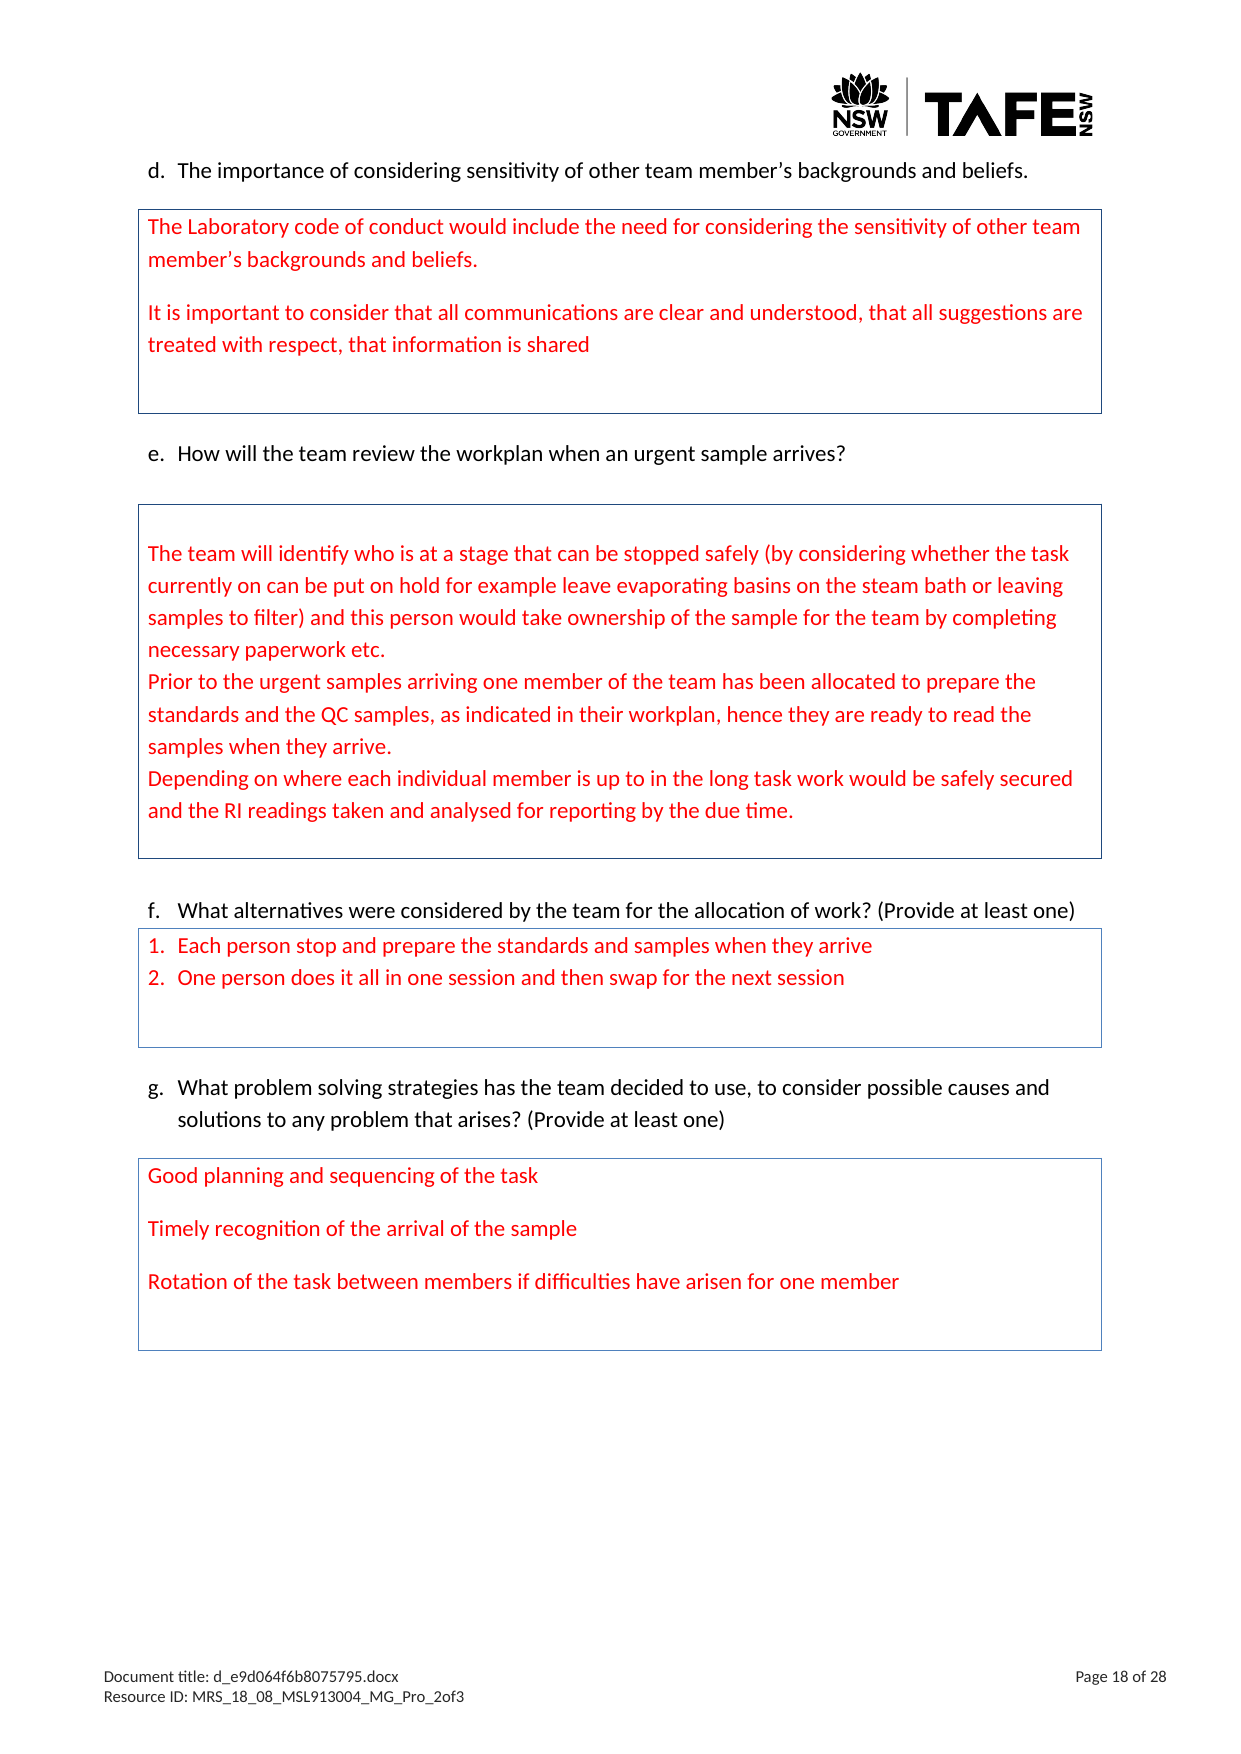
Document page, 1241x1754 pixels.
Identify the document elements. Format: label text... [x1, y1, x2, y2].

list Each person stop and prepare the standards and samples when they arrive [139, 929, 1101, 959]
list What alternatives were considered by the team for the allocation of work? (Provide at least one) [148, 896, 1092, 924]
text The Laboratory code of conduct would include the need for considering the sensitivity of other team member’s backgrounds and beliefs. [139, 210, 1101, 273]
list The team will identify who is at a stage that can be stopped safely (by considering whether the task currently on can be put on hold for example leave evaporating basins on the steam bath or leaving samples to filter) and this person would take ownership of the sample for the team by completing necessary paperwork etc. [139, 536, 1101, 663]
text It is important to consider that all communications are clear and understood, that all suggestions are treated with respect, that information is shared [139, 294, 1101, 358]
picture [831, 71, 1093, 137]
text Rotation of the task between members if difficulties have arisen for one member [139, 1264, 1101, 1295]
list The importance of considering sensitivity of other team member’s backgrounds and beliefs. [148, 156, 1092, 184]
text Good planning and sequencing of the task [139, 1159, 1101, 1189]
list What problem solving strategies has the team decided to use, to consider possible causes and solutions to any problem that arises? (Provide at least one) [148, 1073, 1092, 1133]
text Timely recognition of the arrival of the sample [139, 1211, 1101, 1242]
list One person does it all in one session and then swap for the next session [139, 960, 1101, 991]
list Depending on where each individual member is up to in the long task work would be safely secured and the RI readings taken and analysed for reporting by the due time. [139, 761, 1101, 824]
list How will the team review the workplan when an urgent sample arrives? [148, 439, 1092, 467]
list Prior to the urgent samples arriving one member of the team has been allocated to prepare the standards and the QC samples, as indicated in their workplan, hence they are ready to read the samples when they arrive. [139, 664, 1101, 760]
